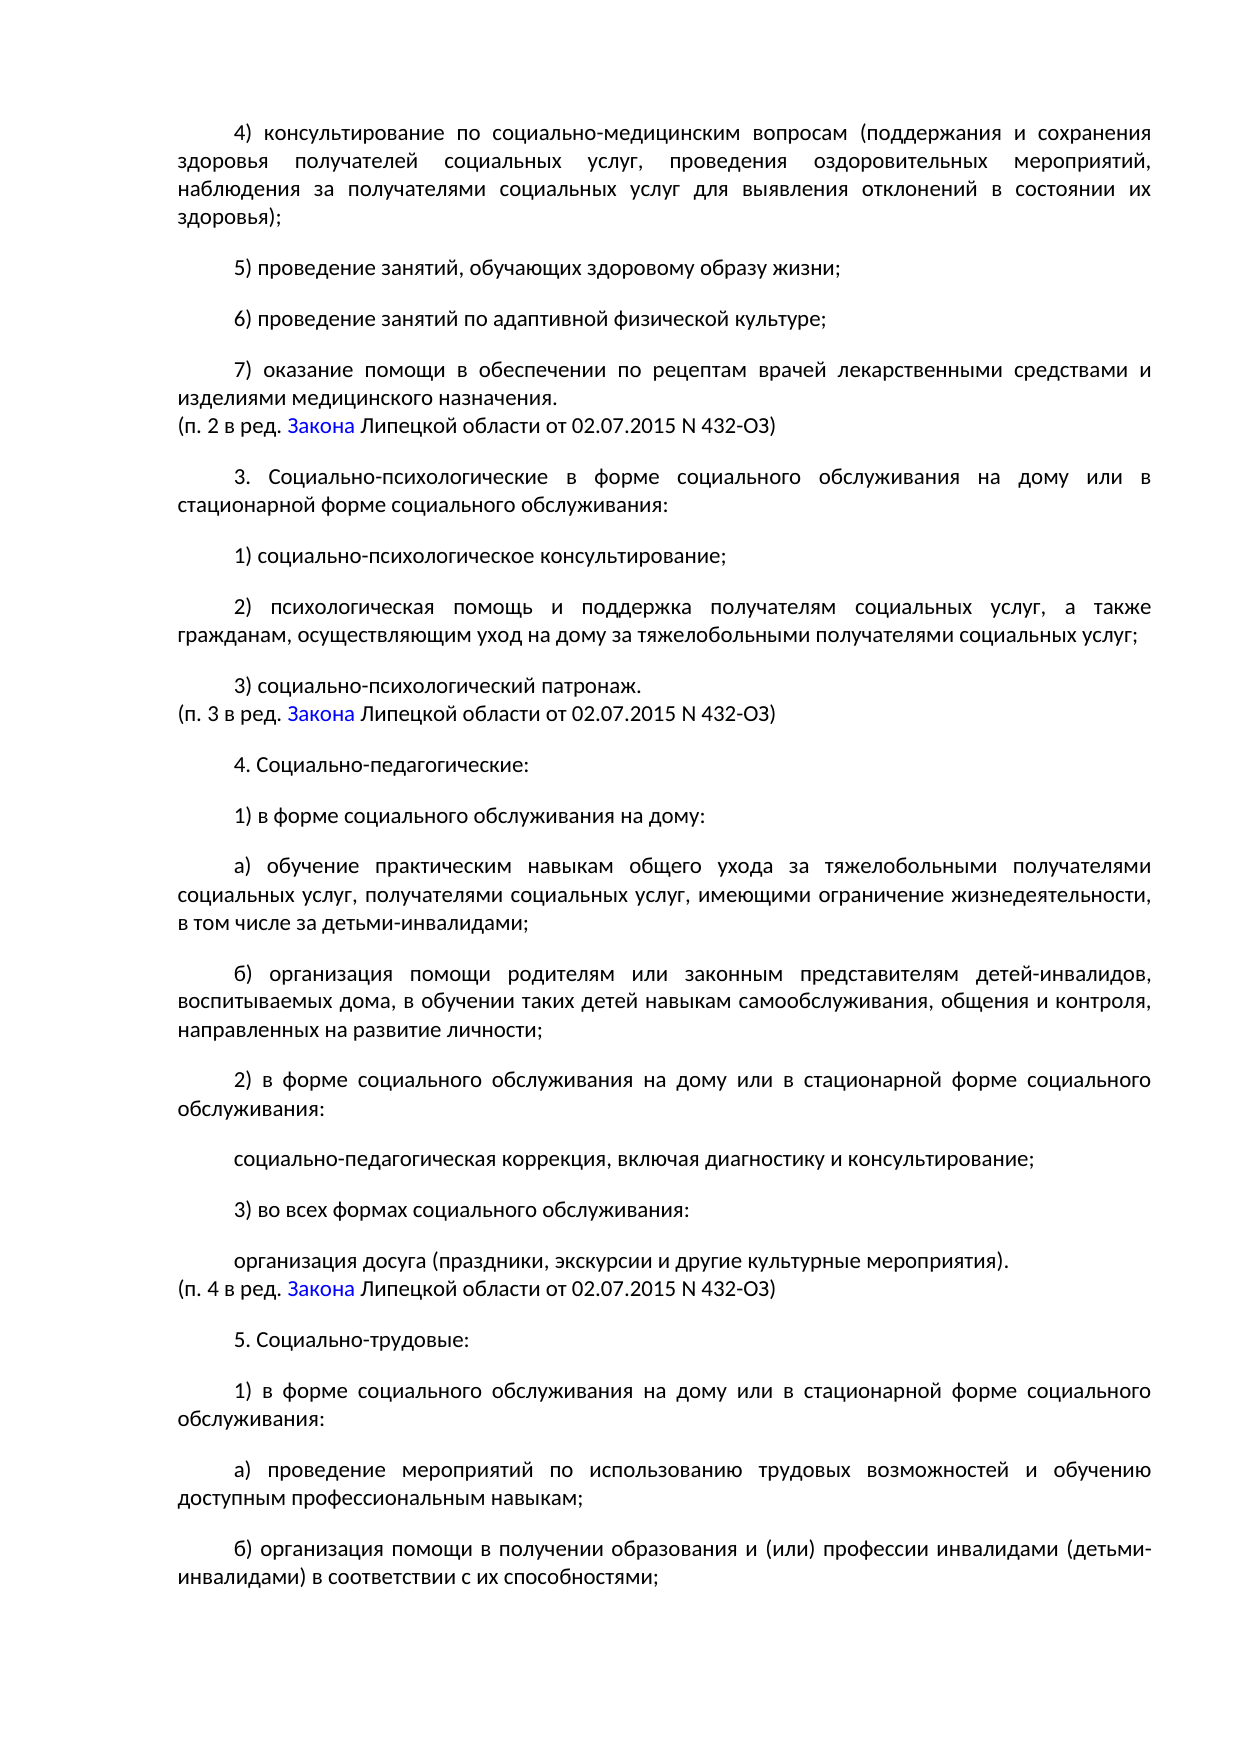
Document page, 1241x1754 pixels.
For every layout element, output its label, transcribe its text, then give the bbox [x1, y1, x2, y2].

text 1) в форме социального обслуживания на дому: [177, 801, 1152, 829]
text б) организация помощи в получении образования и (или) профессии инвалидами (детьми-инвалидами) в соответствии с их способностями; [177, 1534, 1152, 1590]
text 2) психологическая помощь и поддержка получателям социальных услуг, а также гражданам, осуществляющим уход на дому за тяжелобольными получателями социальных услуг; [177, 592, 1152, 648]
text социально-педагогическая коррекция, включая диагностику и консультирование; [177, 1144, 1152, 1173]
text 5. Социально-трудовые: [177, 1325, 1152, 1353]
text а) обучение практическим навыкам общего ухода за тяжелобольными получателями социальных услуг, получателями социальных услуг, имеющими ограничение жизнедеятельности, в том числе за детьми-инвалидами; [177, 852, 1152, 936]
text (п. 2 в ред. Закона Липецкой области от 02.07.2015 N 432-ОЗ) [177, 411, 1152, 439]
text 4) консультирование по социально-медицинским вопросам (поддержания и сохранения здоровья получателей социальных услуг, проведения оздоровительных мероприятий, наблюдения за получателями социальных услуг для выявления отклонений в состоянии их здоровья); [177, 118, 1152, 230]
text 1) в форме социального обслуживания на дому или в стационарной форме социального обслуживания: [177, 1376, 1152, 1432]
text организация досуга (праздники, экскурсии и другие культурные мероприятия). [177, 1246, 1152, 1274]
text 5) проведение занятий, обучающих здоровому образу жизни; [177, 253, 1152, 281]
text 2) в форме социального обслуживания на дому или в стационарной форме социального обслуживания: [177, 1066, 1152, 1122]
text 1) социально-психологическое консультирование; [177, 541, 1152, 569]
text 3) социально-психологический патронаж. [177, 671, 1152, 699]
text (п. 3 в ред. Закона Липецкой области от 02.07.2015 N 432-ОЗ) [177, 699, 1152, 727]
text а) проведение мероприятий по использованию трудовых возможностей и обучению доступным профессиональным навыкам; [177, 1455, 1152, 1511]
text 3. Социально-психологические в форме социального обслуживания на дому или в стационарной форме социального обслуживания: [177, 462, 1152, 518]
text (п. 4 в ред. Закона Липецкой области от 02.07.2015 N 432-ОЗ) [177, 1274, 1152, 1302]
text 6) проведение занятий по адаптивной физической культуре; [177, 304, 1152, 332]
text б) организация помощи родителям или законным представителям детей-инвалидов, воспитываемых дома, в обучении таких детей навыкам самообслуживания, общения и контроля, направленных на развитие личности; [177, 959, 1152, 1043]
text 4. Социально-педагогические: [177, 750, 1152, 778]
text 7) оказание помощи в обеспечении по рецептам врачей лекарственными средствами и изделиями медицинского назначения. [177, 355, 1152, 411]
text 3) во всех формах социального обслуживания: [177, 1196, 1152, 1223]
